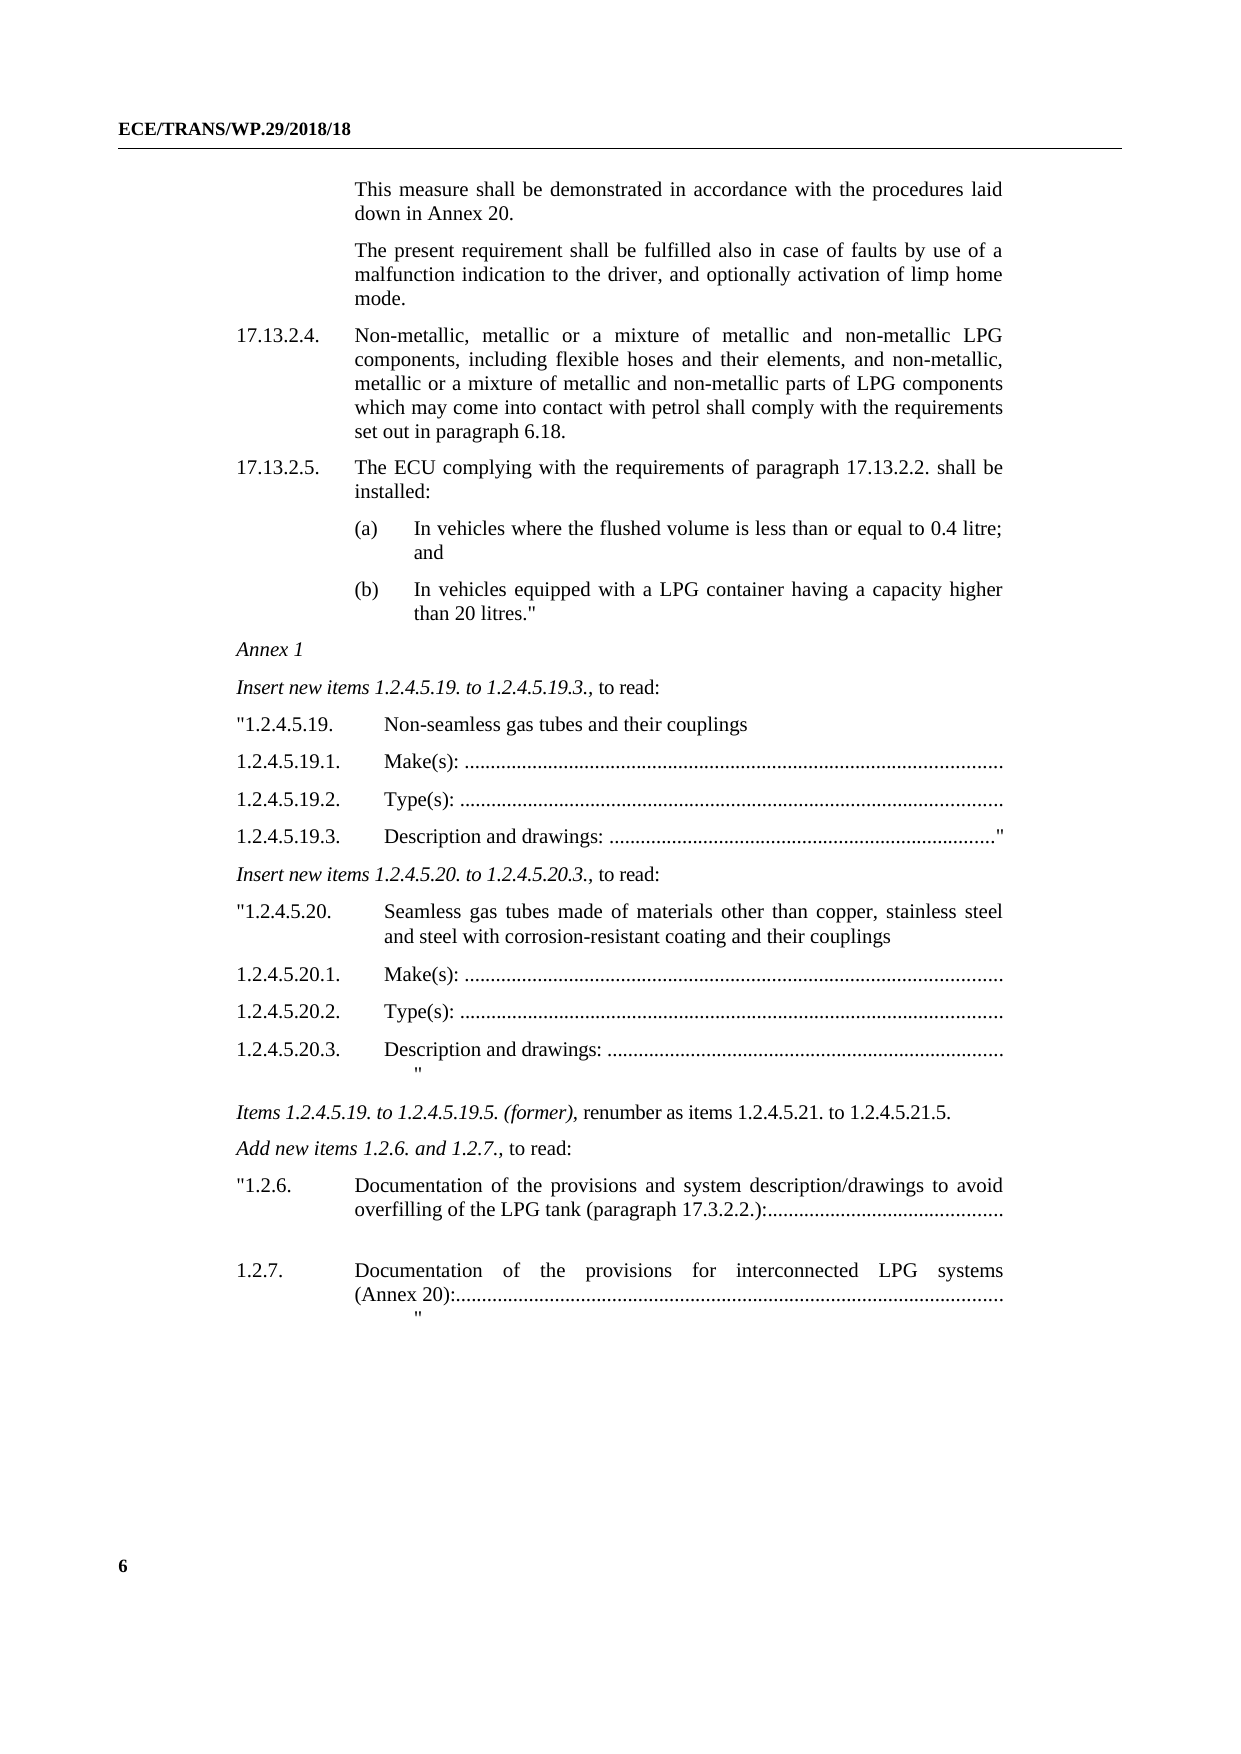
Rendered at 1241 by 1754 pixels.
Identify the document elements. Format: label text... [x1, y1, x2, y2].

text (a) In vehicles where the flushed volume is less than or equal to 0.4 litre; and [354, 516, 1004, 564]
text 1.2.4.5.19.1. Make(s): [236, 749, 1004, 774]
text Add new items 1.2.6. and 1.2.7., to read: [236, 1136, 1004, 1160]
text 17.13.2.4. Non-metallic, metallic or a mixture of metallic and non-metallic LPG components, including flexible hoses and their elements, and non-metallic, metallic or a mixture of metallic and non-metallic parts of LPG components which may come into contact with petrol shall comply with the requirements set out in paragraph 6.18. [236, 322, 1004, 443]
text 17.13.2.5. The ECU complying with the requirements of paragraph 17.13.2.2. shall be installed: [236, 455, 1004, 503]
text Items 1.2.4.5.19. to 1.2.4.5.19.5. (former), renumber as items 1.2.4.5.21. to 1.2.4.5.21.5. [236, 1099, 1004, 1124]
text The present requirement shall be fulfilled also in case of faults by use of a malfunction indication to the driver, and optionally activation of limp home mode. [236, 238, 1004, 310]
text This measure shall be demonstrated in accordance with the procedures laid down in Annex 20. [354, 177, 1004, 225]
text 1.2.4.5.19.2. Type(s): [236, 786, 1004, 811]
text 1.2.4.5.20.3. Description and drawings: " [236, 1036, 1004, 1086]
text "1.2.4.5.20. Seamless gas tubes made of materials other than copper, stainless steel and steel with corrosion-resistant coating and their couplings [236, 899, 1004, 949]
text 1.2.4.5.20.1. Make(s): [236, 961, 1004, 986]
text (b) In vehicles equipped with a LPG container having a capacity higher than 20 litres." [354, 577, 1004, 625]
text 1.2.4.5.19.3. Description and drawings: " [236, 824, 1004, 849]
text 1.2.4.5.20.2. Type(s): [236, 999, 1004, 1024]
text 1.2.7. Documentation of the provisions for interconnected LPG systems (Annex 20): " [236, 1257, 1004, 1330]
text "1.2.4.5.19. Non-seamless gas tubes and their couplings [236, 711, 1004, 736]
text Insert new items 1.2.4.5.19. to 1.2.4.5.19.3., to read: [236, 674, 1004, 699]
text Insert new items 1.2.4.5.20. to 1.2.4.5.20.3., to read: [236, 861, 1004, 886]
text "1.2.6. Documentation of the provisions and system description/drawings to avoid overfilling of the LPG tank (paragraph 17.3.2.2.): [236, 1173, 1004, 1245]
text Annex 1 [236, 637, 1004, 661]
